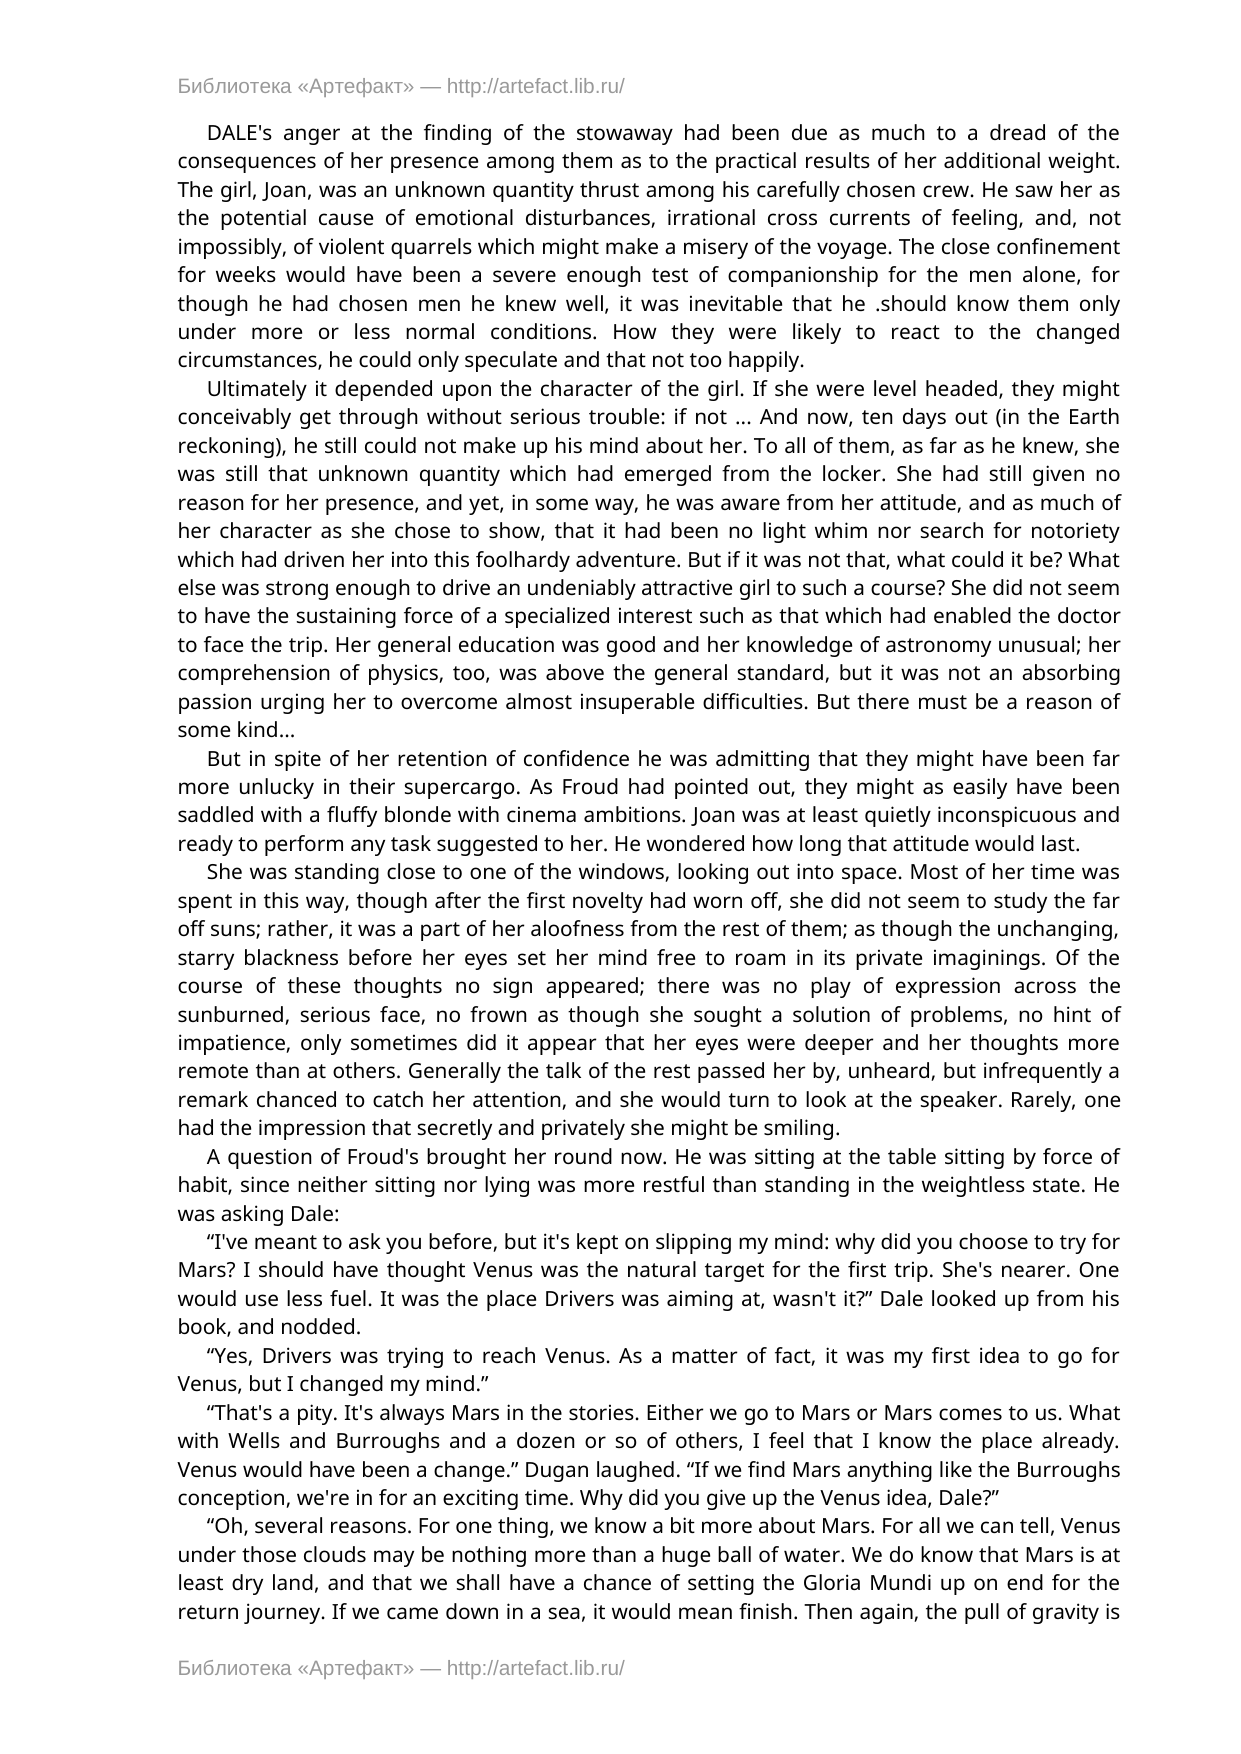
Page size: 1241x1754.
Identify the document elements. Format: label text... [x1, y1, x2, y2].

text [177, 1512, 1122, 1625]
text “I've meant to ask you before, but it's kept on slipping my mind: why did you choose to try for Mars? I should have thought Venus was the natural target for the first trip. She's nearer. One would use less fuel. It was the place Drivers was aiming at, wasn't it?” Dale looked up from his book, and nodded. [177, 1227, 1122, 1341]
text But in spite of her retention of confidence he was admitting that they might have been far more unlucky in their supercargo. As Froud had pointed out, they might as easily have been saddled with a fluffy blonde with cinema ambitions. Joan was at least quietly inconspicuous and ready to perform any task suggested to her. He wondered how long that attitude would last. [177, 744, 1122, 857]
text DALE's anger at the finding of the stowaway had been due as much to a dread of the consequences of her presence among them as to the practical results of her additional weight. The girl, Joan, was an unknown quantity thrust among his carefully chosen crew. He saw her as the potential cause of emotional disturbances, irrational cross currents of feeling, and, not impossibly, of violent quarrels which might make a misery of the voyage. The close confinement for weeks would have been a severe enough test of companionship for the men alone, for though he had chosen men he knew well, it was inevitable that he .should know them only under more or less normal conditions. How they were likely to react to the changed circumstances, he could only speculate and that not too happily. [177, 118, 1122, 374]
text Ultimately it depended upon the character of the girl. If she were level headed, they might conceivably get through without serious trouble: if not ... And now, ten days out (in the Earth reckoning), he still could not make up his mind about her. To all of them, as far as he knew, she was still that unknown quantity which had emerged from the locker. She had still given no reason for her presence, and yet, in some way, he was aware from her attitude, and as much of her character as she chose to show, that it had been no light whim nor search for notoriety which had driven her into this foolhardy adventure. But if it was not that, what could it be? What else was strong enough to drive an undeniably attractive girl to such a course? She did not seem to have the sustaining force of a specialized interest such as that which had enabled the doctor to face the trip. Her general education was good and her knowledge of astronomy unusual; her comprehension of physics, too, was above the general standard, but it was not an absorbing passion urging her to overcome almost insuperable difficulties. But there must be a reason of some kind... [177, 374, 1122, 744]
text “Yes, Drivers was trying to reach Venus. As a matter of fact, it was my first idea to go for Venus, but I changed my mind.” [177, 1341, 1122, 1398]
text “That's a pity. It's always Mars in the stories. Either we go to Mars or Mars comes to us. What with Wells and Burroughs and a dozen or so of others, I feel that I know the place already. Venus would have been a change.” Dugan laughed. “If we find Mars anything like the Burroughs conception, we're in for an exciting time. Why did you give up the Venus idea, Dale?” [177, 1398, 1122, 1512]
text A question of Froud's brought her round now. He was sitting at the table sitting by force of habit, since neither sitting nor lying was more restful than standing in the weightless state. He was asking Dale: [177, 1142, 1122, 1227]
text She was standing close to one of the windows, looking out into space. Most of her time was spent in this way, though after the first novelty had worn off, she did not seem to study the far off suns; rather, it was a part of her aloofness from the rest of them; as though the unchanging, starry blackness before her eyes set her mind free to roam in its private imaginings. Of the course of these thoughts no sign appeared; there was no play of expression across the sunburned, serious face, no frown as though she sought a solution of problems, no hint of impatience, only sometimes did it appear that her eyes were deeper and her thoughts more remote than at others. Generally the talk of the rest passed her by, unheard, but infrequently a remark chanced to catch her attention, and she would turn to look at the speaker. Rarely, one had the impression that secretly and privately she might be smiling. [177, 857, 1122, 1142]
